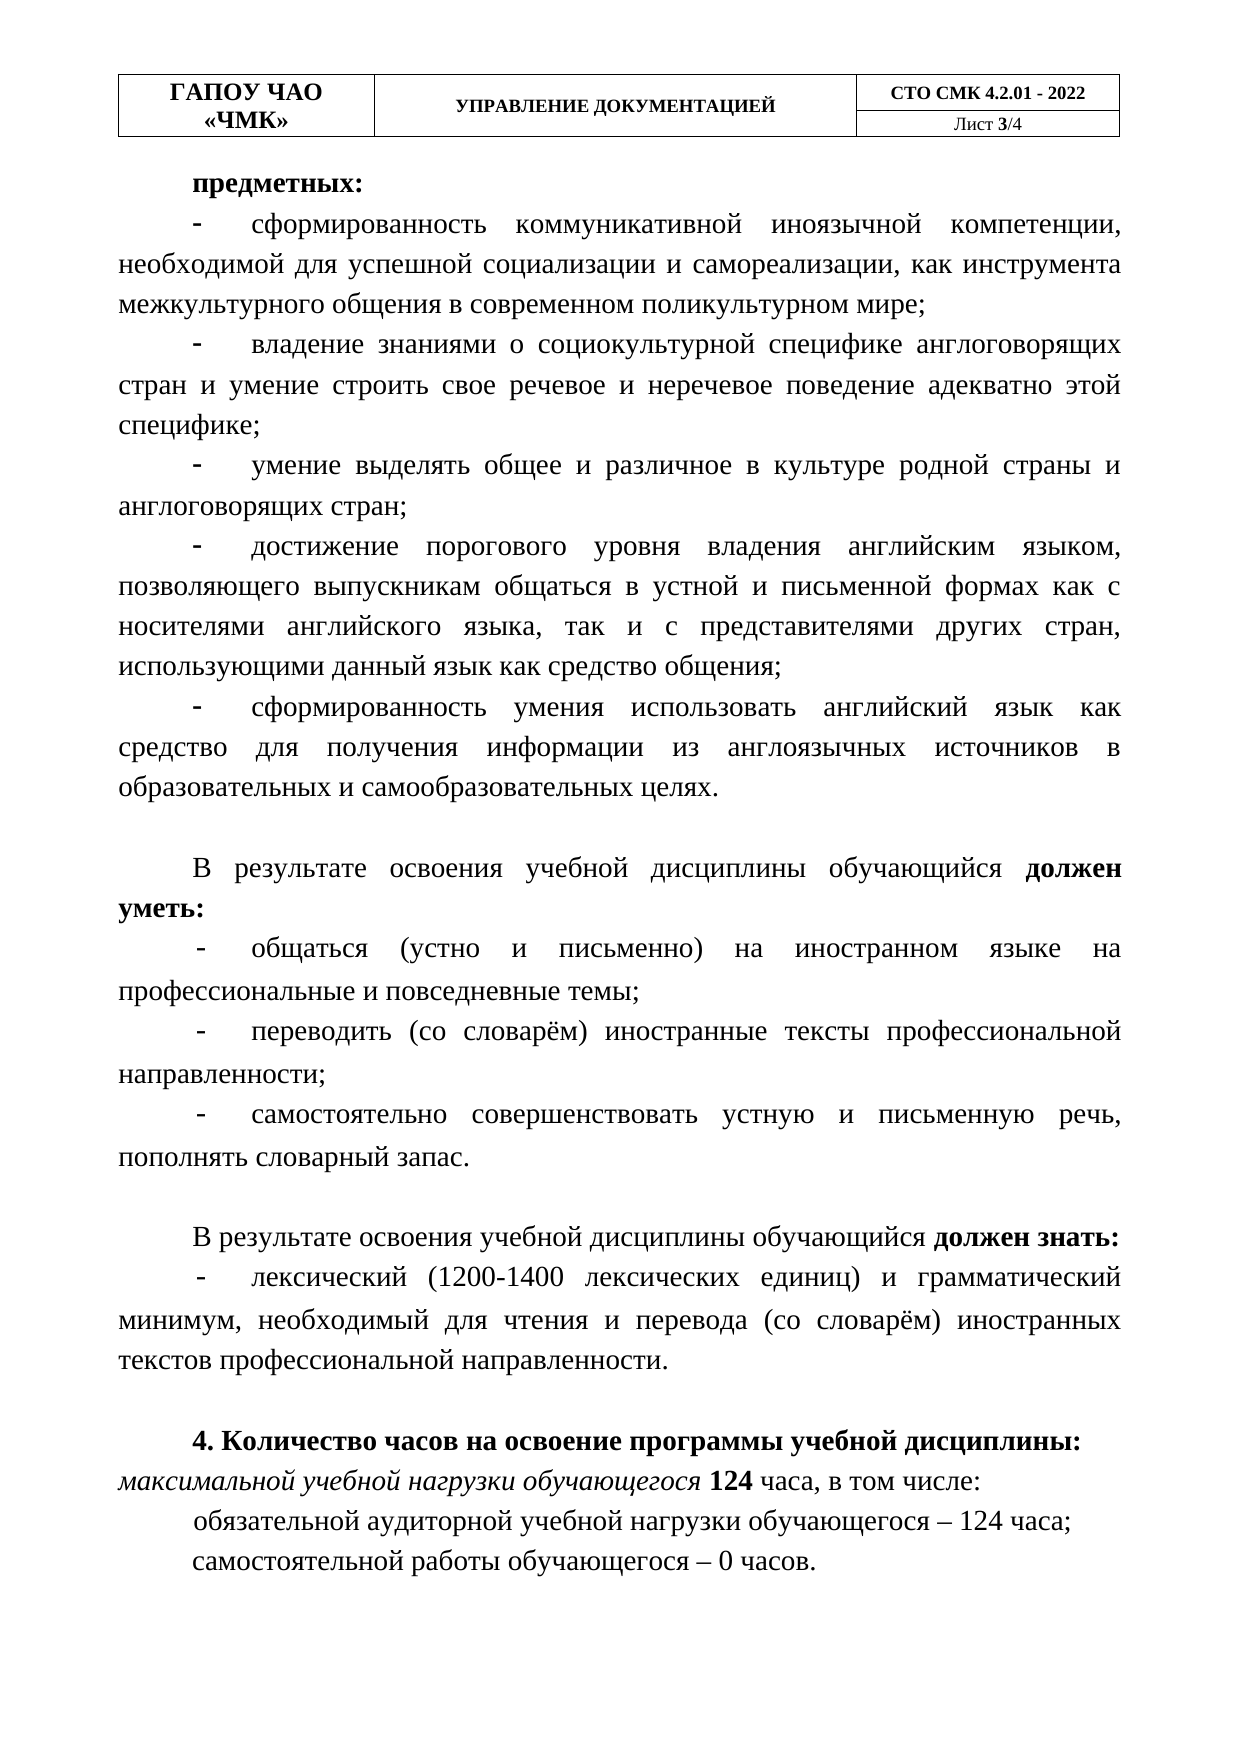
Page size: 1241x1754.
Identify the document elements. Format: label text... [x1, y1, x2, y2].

text 4. Количество часов на освоение программы учебной дисциплины: [118, 1423, 1122, 1456]
text максимальной учебной нагрузки обучающегося 124 часа, в том числе: [118, 1463, 1122, 1496]
list лексический (1200-1400 лексических единиц) и грамматический минимум, необходимый для чтения и перевода (со словарём) иностранных текстов профессиональной направленности. [118, 1259, 1122, 1376]
list владение знаниями о социокультурной специфике англоговорящих стран и умение строить свое речевое и неречевое поведение адекватно этой специфике; [118, 327, 1122, 441]
list переводить (со словарём) иностранные тексты профессиональной направленности; [118, 1013, 1122, 1089]
text обязательной аудиторной учебной нагрузки обучающегося – 124 часа; [118, 1503, 1122, 1537]
list умение выделять общее и различное в культуре родной страны и англоговорящих стран; [118, 447, 1122, 521]
list общаться (устно и письменно) на иностранном языке на профессиональные и повседневные темы; [118, 930, 1122, 1006]
list сформированность коммуникативной иноязычной компетенции, необходимой для успешной социализации и самореализации, как инструмента межкультурного общения в современном поликультурном мире; [118, 206, 1122, 320]
list самостоятельно совершенствовать устную и письменную речь, пополнять словарный запас. [118, 1096, 1122, 1172]
text самостоятельной работы обучающегося – 0 часов. [192, 1543, 1122, 1577]
list сформированность умения использовать английский язык как средство для получения информации из англоязычных источников в образовательных и самообразовательных целях. [118, 689, 1122, 803]
list достижение порогового уровня владения английским языком, позволяющего выпускникам общаться в устной и письменной формах как с носителями английского языка, так и с представителями других стран, использующими данный язык как средство общения; [118, 528, 1122, 682]
text предметных: [118, 166, 1122, 199]
text В результате освоения учебной дисциплины обучающийся должен уметь: [118, 850, 1122, 923]
text В результате освоения учебной дисциплины обучающийся должен знать: [118, 1219, 1122, 1253]
